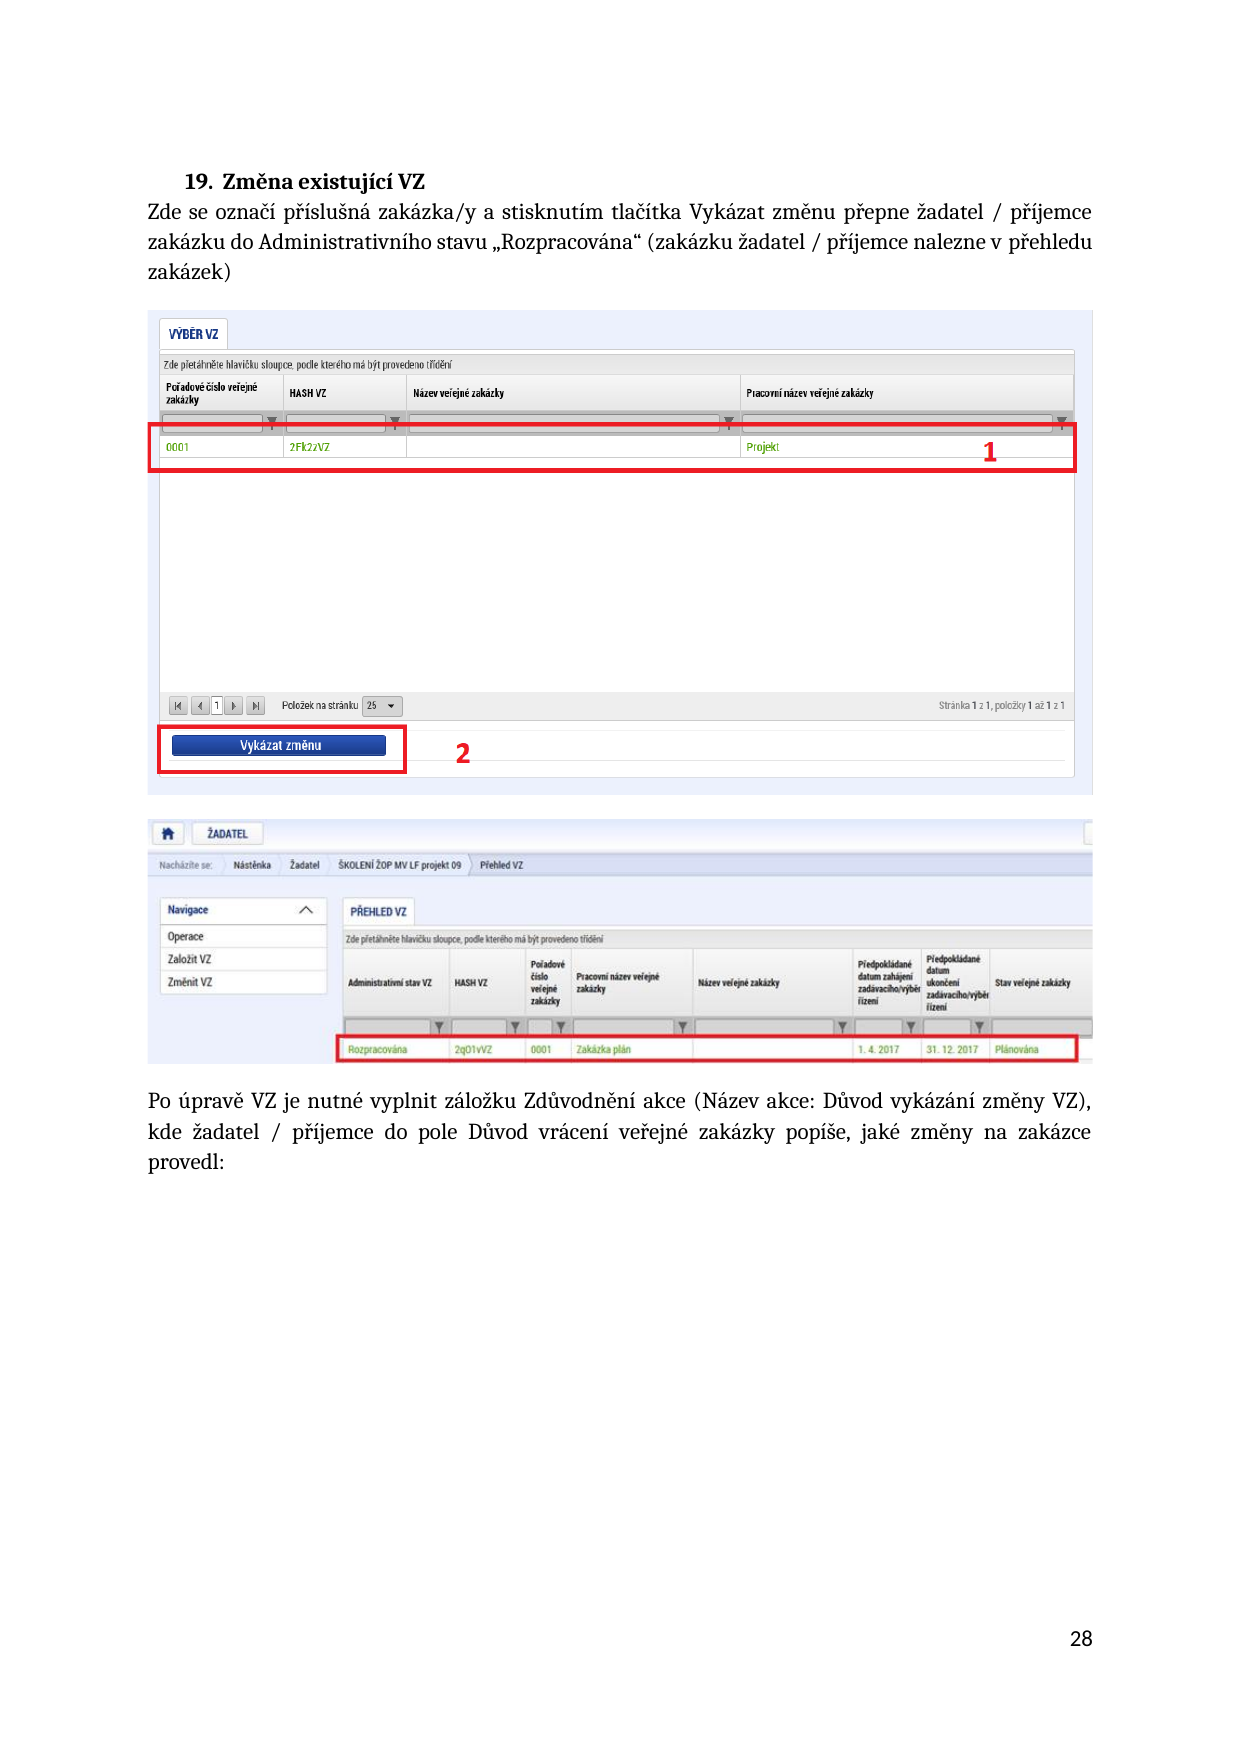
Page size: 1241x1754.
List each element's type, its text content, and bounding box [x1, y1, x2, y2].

picture [147, 310, 1093, 795]
subtitle Změna existující VZ [185, 168, 1093, 195]
text Po úpravě VZ je nutné vyplnit záložku Zdůvodnění akce (Název akce: Důvod vykázání změny VZ), kde žadatel / příjemce do pole Důvod vrácení veřejné zakázky popíše, jaké změny na zakázce provedl: [148, 1088, 1093, 1175]
picture [147, 819, 1093, 1064]
text Zde se označí příslušná zakázka/y a stisknutím tlačítka Vykázat změnu přepne žadatel / příjemce zakázku do Administrativního stavu „Rozpracována“ (zakázku žadatel / příjemce nalezne v přehledu zakázek) [148, 199, 1093, 285]
